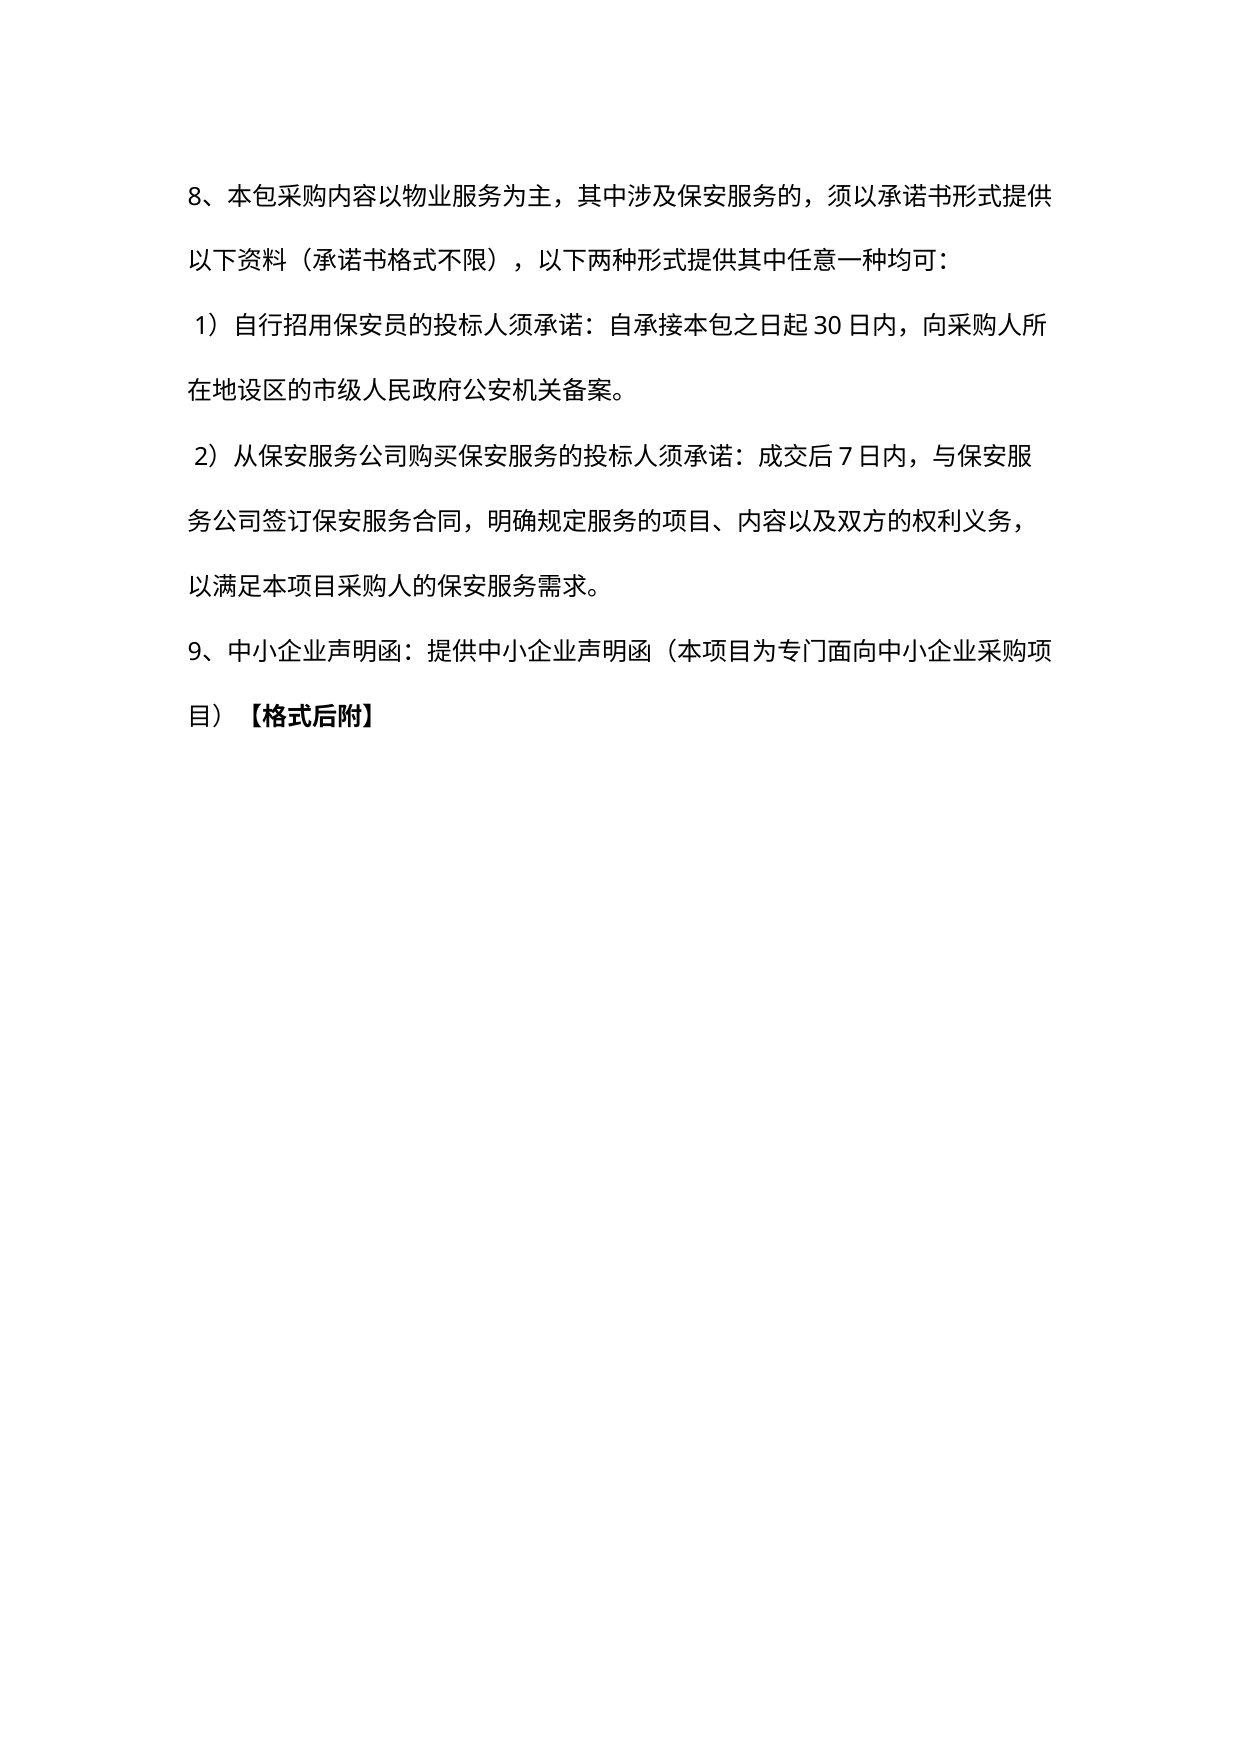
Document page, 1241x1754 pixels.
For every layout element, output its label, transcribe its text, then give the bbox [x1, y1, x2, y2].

text 8、本包采购内容以物业服务为主，其中涉及保安服务的，须以承诺书形式提供以下资料（承诺书格式不限），以下两种形式提供其中任意一种均可： [187, 162, 1053, 292]
text 2）从保安服务公司购买保安服务的投标人须承诺：成交后7日内，与保安服务公司签订保安服务合同，明确规定服务的项目、内容以及双方的权利义务，以满足本项目采购人的保安服务需求。 [187, 422, 1053, 617]
text 9、中小企业声明函：提供中小企业声明函（本项目为专门面向中小企业采购项目）【格式后附】 [187, 617, 1053, 747]
text 1）自行招用保安员的投标人须承诺：自承接本包之日起30日内，向采购人所在地设区的市级人民政府公安机关备案。 [187, 292, 1053, 422]
